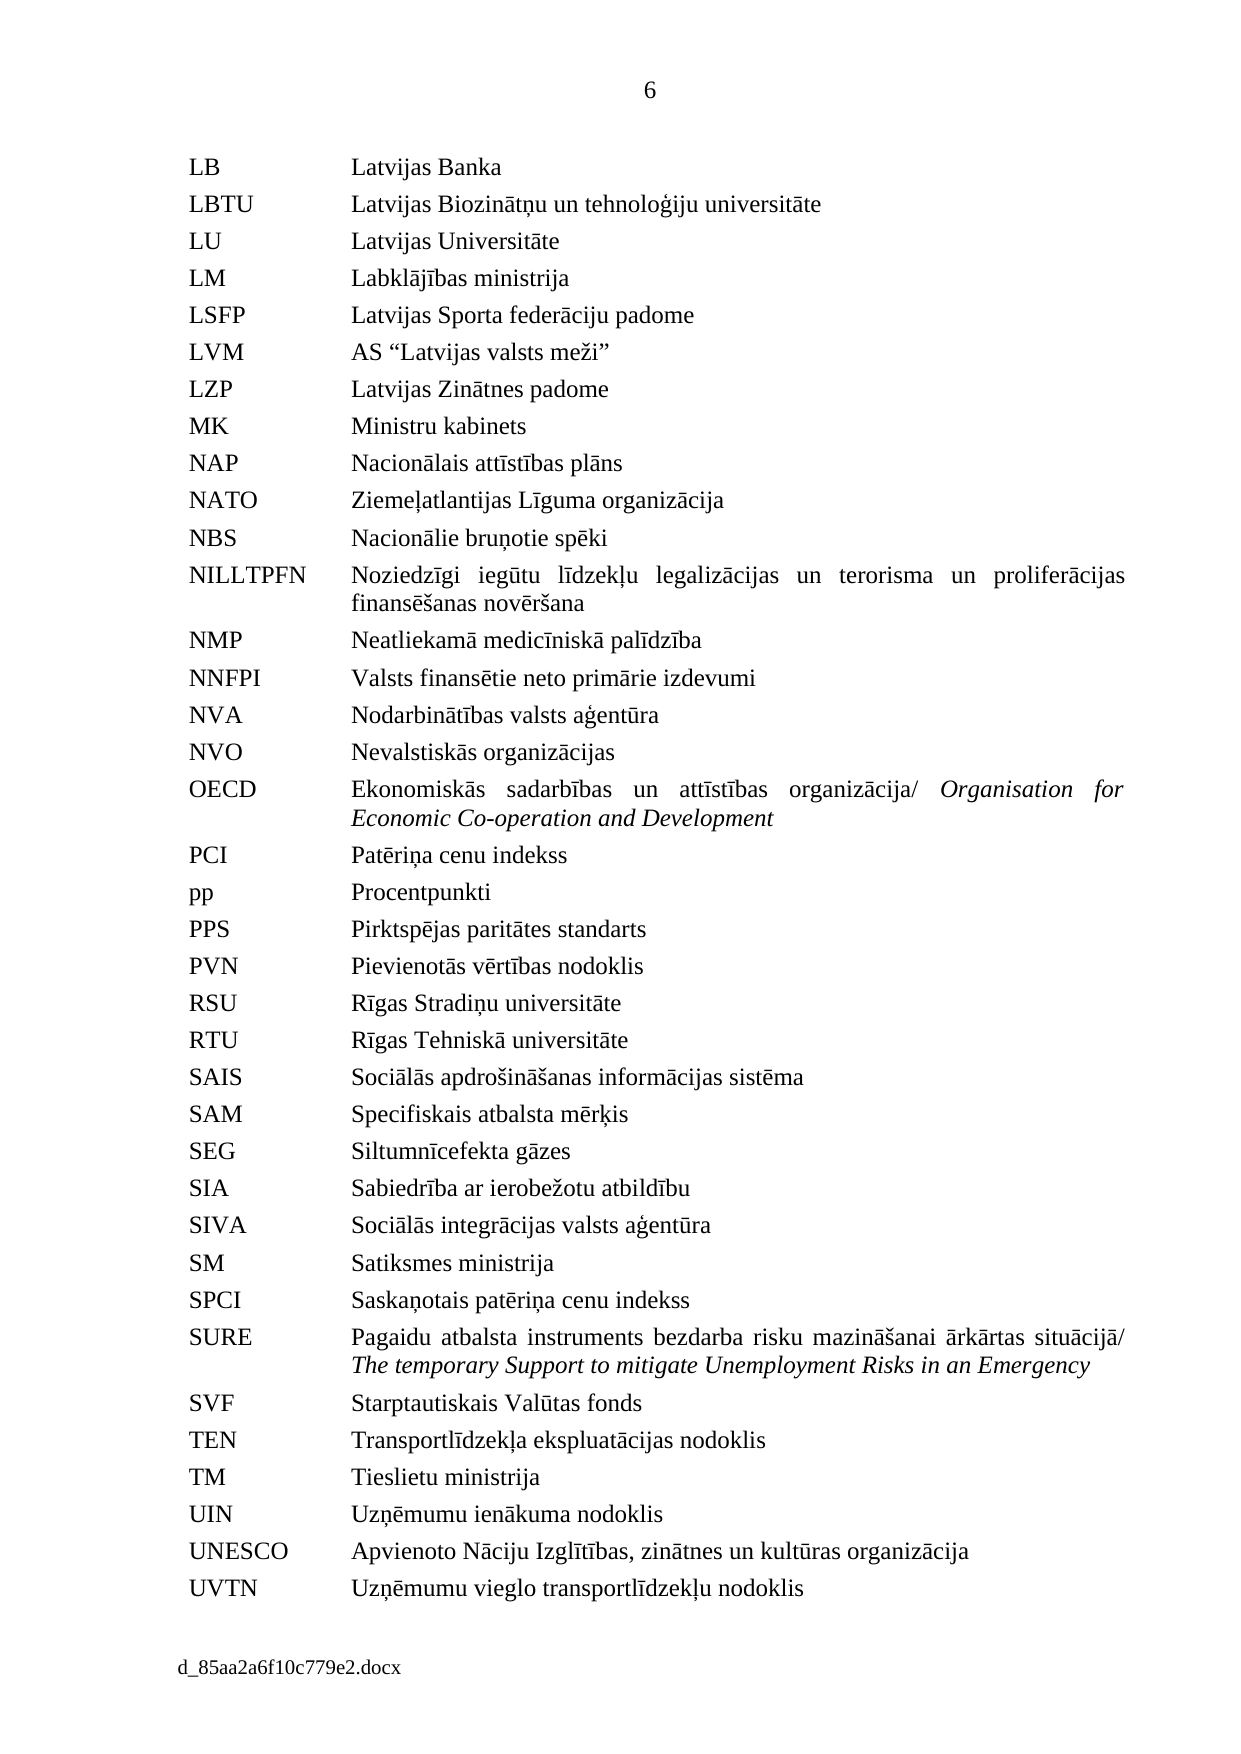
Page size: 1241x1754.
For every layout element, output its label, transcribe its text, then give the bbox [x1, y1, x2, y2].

table_cell Labklājības ministrija [340, 259, 1137, 296]
table_cell PPS [177, 910, 339, 947]
table_cell Pagaidu atbalsta instruments bezdarba risku mazināšanai ārkārtas situācijā/ The temporary Support to mitigate Unemployment Risks in an Emergency [340, 1318, 1137, 1383]
table_cell Latvijas Zinātnes padome [340, 370, 1137, 407]
table_cell LZP [177, 370, 339, 407]
table_cell NNFPI [177, 659, 339, 696]
table_cell SAM [177, 1095, 339, 1132]
table_cell RSU [177, 984, 339, 1021]
table_cell UNESCO [177, 1532, 339, 1569]
table_cell Neatliekamā medicīniskā palīdzība [340, 621, 1137, 658]
table_cell PVN [177, 947, 339, 984]
table_cell Starptautiskais Valūtas fonds [340, 1384, 1137, 1421]
table_cell Saskaņotais patēriņa cenu indekss [340, 1281, 1137, 1318]
table_cell RTU [177, 1021, 339, 1058]
table_cell NILLTPFN [177, 556, 339, 621]
table_cell Latvijas Sporta federāciju padome [340, 296, 1137, 333]
table_cell LB [177, 148, 339, 185]
table_cell Specifiskais atbalsta mērķis [340, 1095, 1137, 1132]
table_cell Rīgas Tehniskā universitāte [340, 1021, 1137, 1058]
table_cell Rīgas Stradiņu universitāte [340, 984, 1137, 1021]
table_cell Pirktspējas paritātes standarts [340, 910, 1137, 947]
table_cell NVO [177, 733, 339, 770]
table_cell Sociālās apdrošināšanas informācijas sistēma [340, 1058, 1137, 1095]
table_cell pp [177, 873, 339, 910]
table_cell Latvijas Universitāte [340, 222, 1137, 259]
table_cell SPCI [177, 1281, 339, 1318]
table_cell NMP [177, 621, 339, 658]
table_cell UVTN [177, 1569, 339, 1606]
table_cell SIVA [177, 1206, 339, 1243]
table_cell TEN [177, 1421, 339, 1458]
table_cell Satiksmes ministrija [340, 1244, 1137, 1281]
table_cell NATO [177, 481, 339, 518]
table_cell Sabiedrība ar ierobežotu atbildību [340, 1169, 1137, 1206]
table_cell LVM [177, 333, 339, 370]
table_cell Patēriņa cenu indekss [340, 836, 1137, 873]
table_cell NVA [177, 696, 339, 733]
table_cell Apvienoto Nāciju Izglītības, zinātnes un kultūras organizācija [340, 1532, 1137, 1569]
table_cell Ziemeļatlantijas Līguma organizācija [340, 481, 1137, 518]
table_cell Pievienotās vērtības nodoklis [340, 947, 1137, 984]
table_cell Nodarbinātības valsts aģentūra [340, 696, 1137, 733]
table_cell Sociālās integrācijas valsts aģentūra [340, 1206, 1137, 1243]
table_cell Latvijas Banka [340, 148, 1137, 185]
table_cell Ekonomiskās sadarbības un attīstības organizācija/ Organisation for Economic Co-operation and Development [340, 770, 1137, 836]
table_cell LM [177, 259, 339, 296]
table_cell SM [177, 1244, 339, 1281]
table_cell OECD [177, 770, 339, 836]
table_cell Valsts finansētie neto primārie izdevumi [340, 659, 1137, 696]
table_cell Uzņēmumu ienākuma nodoklis [340, 1495, 1137, 1532]
table_cell Nevalstiskās organizācijas [340, 733, 1137, 770]
table_cell LBTU [177, 185, 339, 222]
table_cell AS “Latvijas valsts meži” [340, 333, 1137, 370]
table_cell PCI [177, 836, 339, 873]
table_cell TM [177, 1458, 339, 1495]
table_cell Procentpunkti [340, 873, 1137, 910]
table_cell Nacionālie bruņotie spēki [340, 519, 1137, 556]
table_cell Uzņēmumu vieglo transportlīdzekļu nodoklis [340, 1569, 1137, 1606]
table_cell Tieslietu ministrija [340, 1458, 1137, 1495]
table_cell Noziedzīgi iegūtu līdzekļu legalizācijas un terorisma un proliferācijas finansēšanas novēršana [340, 556, 1137, 621]
table_cell NAP [177, 444, 339, 481]
table_cell LU [177, 222, 339, 259]
table_cell SAIS [177, 1058, 339, 1095]
table_cell Ministru kabinets [340, 407, 1137, 444]
table_cell SIA [177, 1169, 339, 1206]
table_cell Latvijas Biozinātņu un tehnoloģiju universitāte [340, 185, 1137, 222]
table_cell LSFP [177, 296, 339, 333]
table_cell SVF [177, 1384, 339, 1421]
table_cell UIN [177, 1495, 339, 1532]
table_cell SURE [177, 1318, 339, 1383]
table_cell Siltumnīcefekta gāzes [340, 1132, 1137, 1169]
table_cell Nacionālais attīstības plāns [340, 444, 1137, 481]
table_cell SEG [177, 1132, 339, 1169]
table_cell MK [177, 407, 339, 444]
table_cell Transportlīdzekļa ekspluatācijas nodoklis [340, 1421, 1137, 1458]
table_cell NBS [177, 519, 339, 556]
